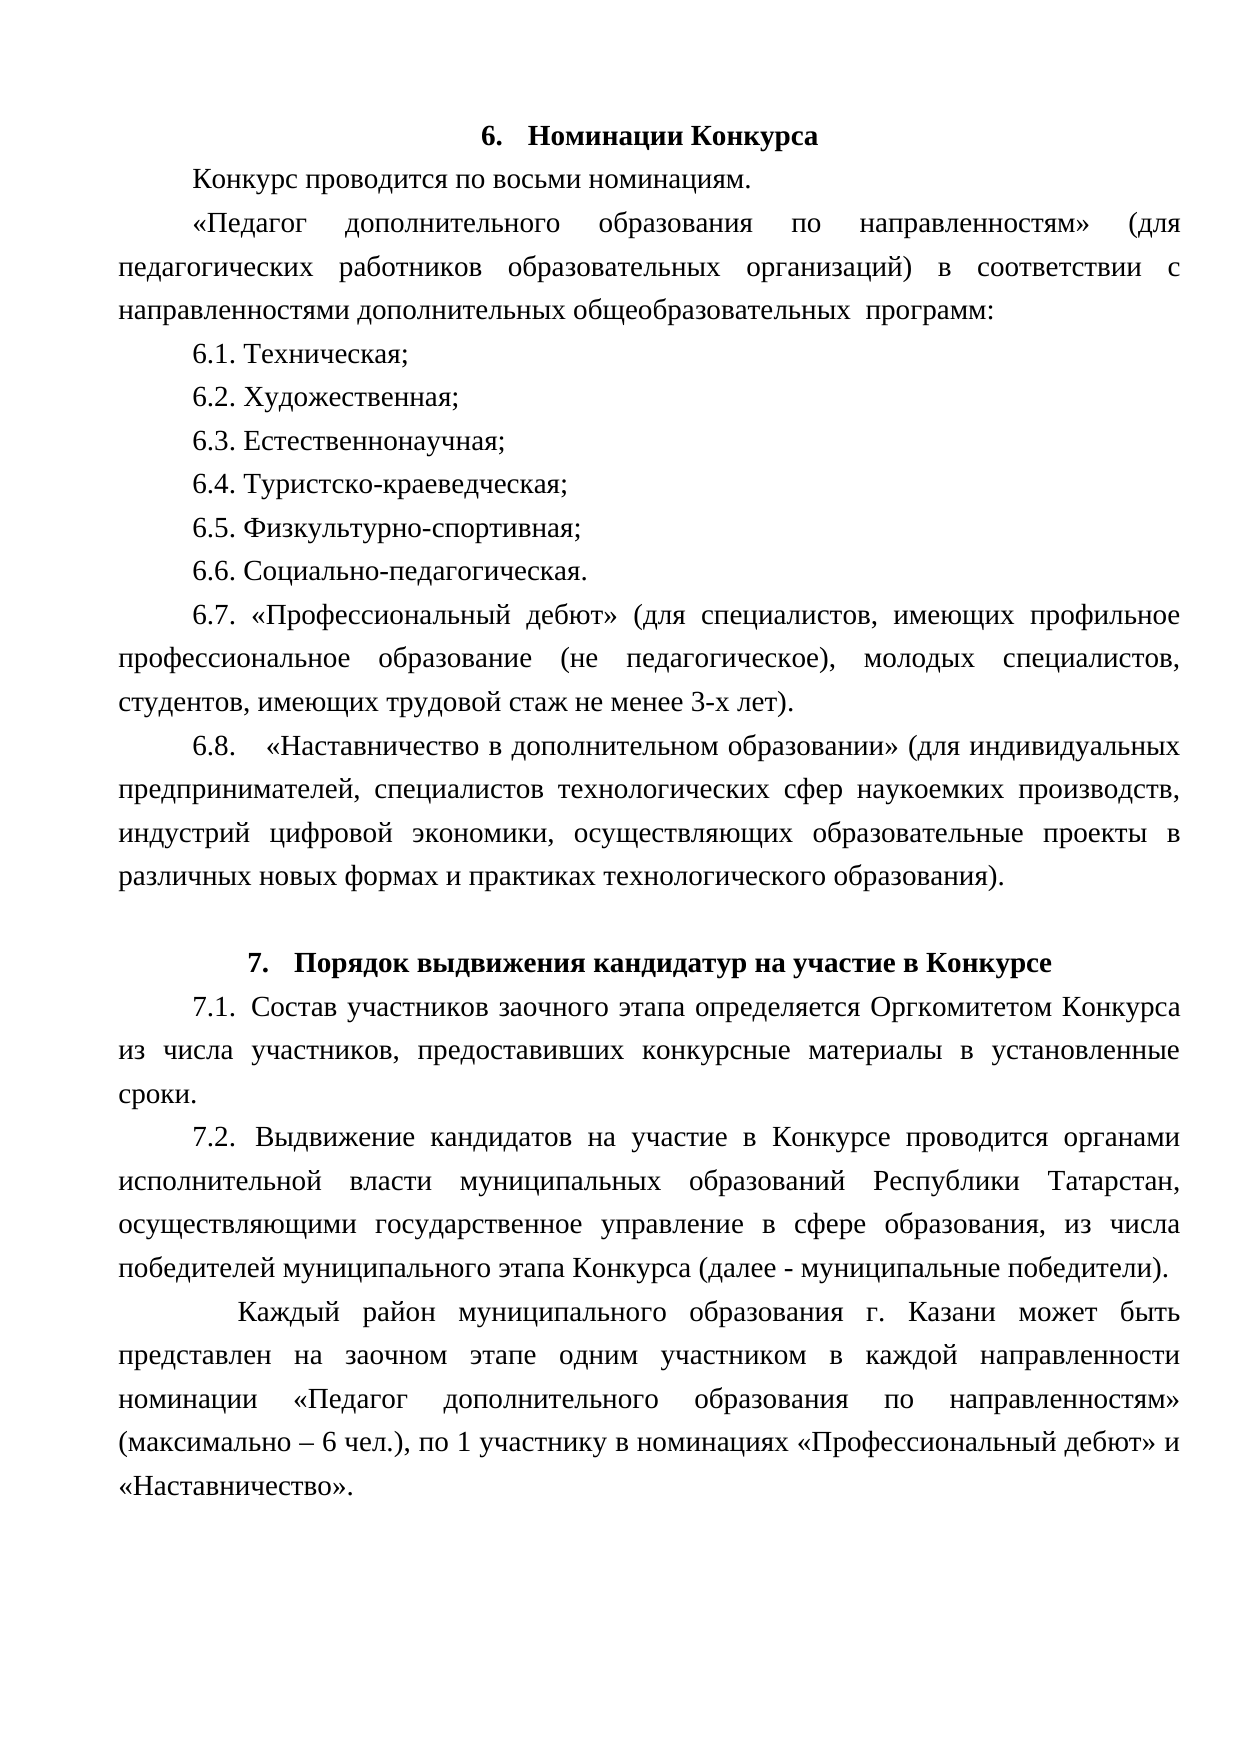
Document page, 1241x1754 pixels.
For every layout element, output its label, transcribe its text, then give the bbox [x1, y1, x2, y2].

text «Педагог дополнительного образования по направленностям» (для педагогических работников образовательных организаций) в соответствии с направленностями дополнительных общеобразовательных программ: [118, 205, 1181, 326]
list Состав участников заочного этапа определяется Оргкомитетом Конкурса из числа участников, предоставивших конкурсные материалы в установленные сроки. [118, 989, 1181, 1109]
list Порядок выдвижения кандидатур на участие в Конкурсе [118, 945, 1181, 979]
text 6.7. «Профессиональный дебют» (для специалистов, имеющих профильное профессиональное образование (не педагогическое), молодых специалистов, студентов, имеющих трудовой стаж не менее 3-х лет). [118, 597, 1181, 718]
text 6.3. Естественнонаучная; [192, 423, 1181, 456]
text 6.5. Физкультурно-спортивная; [192, 510, 1181, 543]
text 6.4. Туристско-краеведческая; [192, 466, 1181, 500]
text 6.2. Художественная; [192, 379, 1181, 413]
text 6.1. Техническая; [192, 336, 1181, 369]
text Каждый район муниципального образования г. Казани может быть представлен на заочном этапе одним участником в каждой направленности номинации «Педагог дополнительного образования по направленностям» (максимально – 6 чел.), по 1 участнику в номинациях «Профессиональный дебют» и «Наставничество». [118, 1294, 1181, 1501]
list Выдвижение кандидатов на участие в Конкурсе проводится органами исполнительной власти муниципальных образований Республики Татарстан, осуществляющими государственное управление в сфере образования, из числа победителей муниципального этапа Конкурса (далее - муниципальные победители). [118, 1119, 1181, 1284]
text Конкурс проводится по восьми номинациям. [192, 162, 1181, 195]
text 6.8. «Наставничество в дополнительном образовании» (для индивидуальных предпринимателей, специалистов технологических сфер наукоемких производств, индустрий цифровой экономики, осуществляющих образовательные проекты в различных новых формах и практиках технологического образования). [118, 728, 1181, 892]
list Номинации Конкурса [118, 118, 1181, 152]
text 6.6. Социально-педагогическая. [192, 553, 1181, 587]
